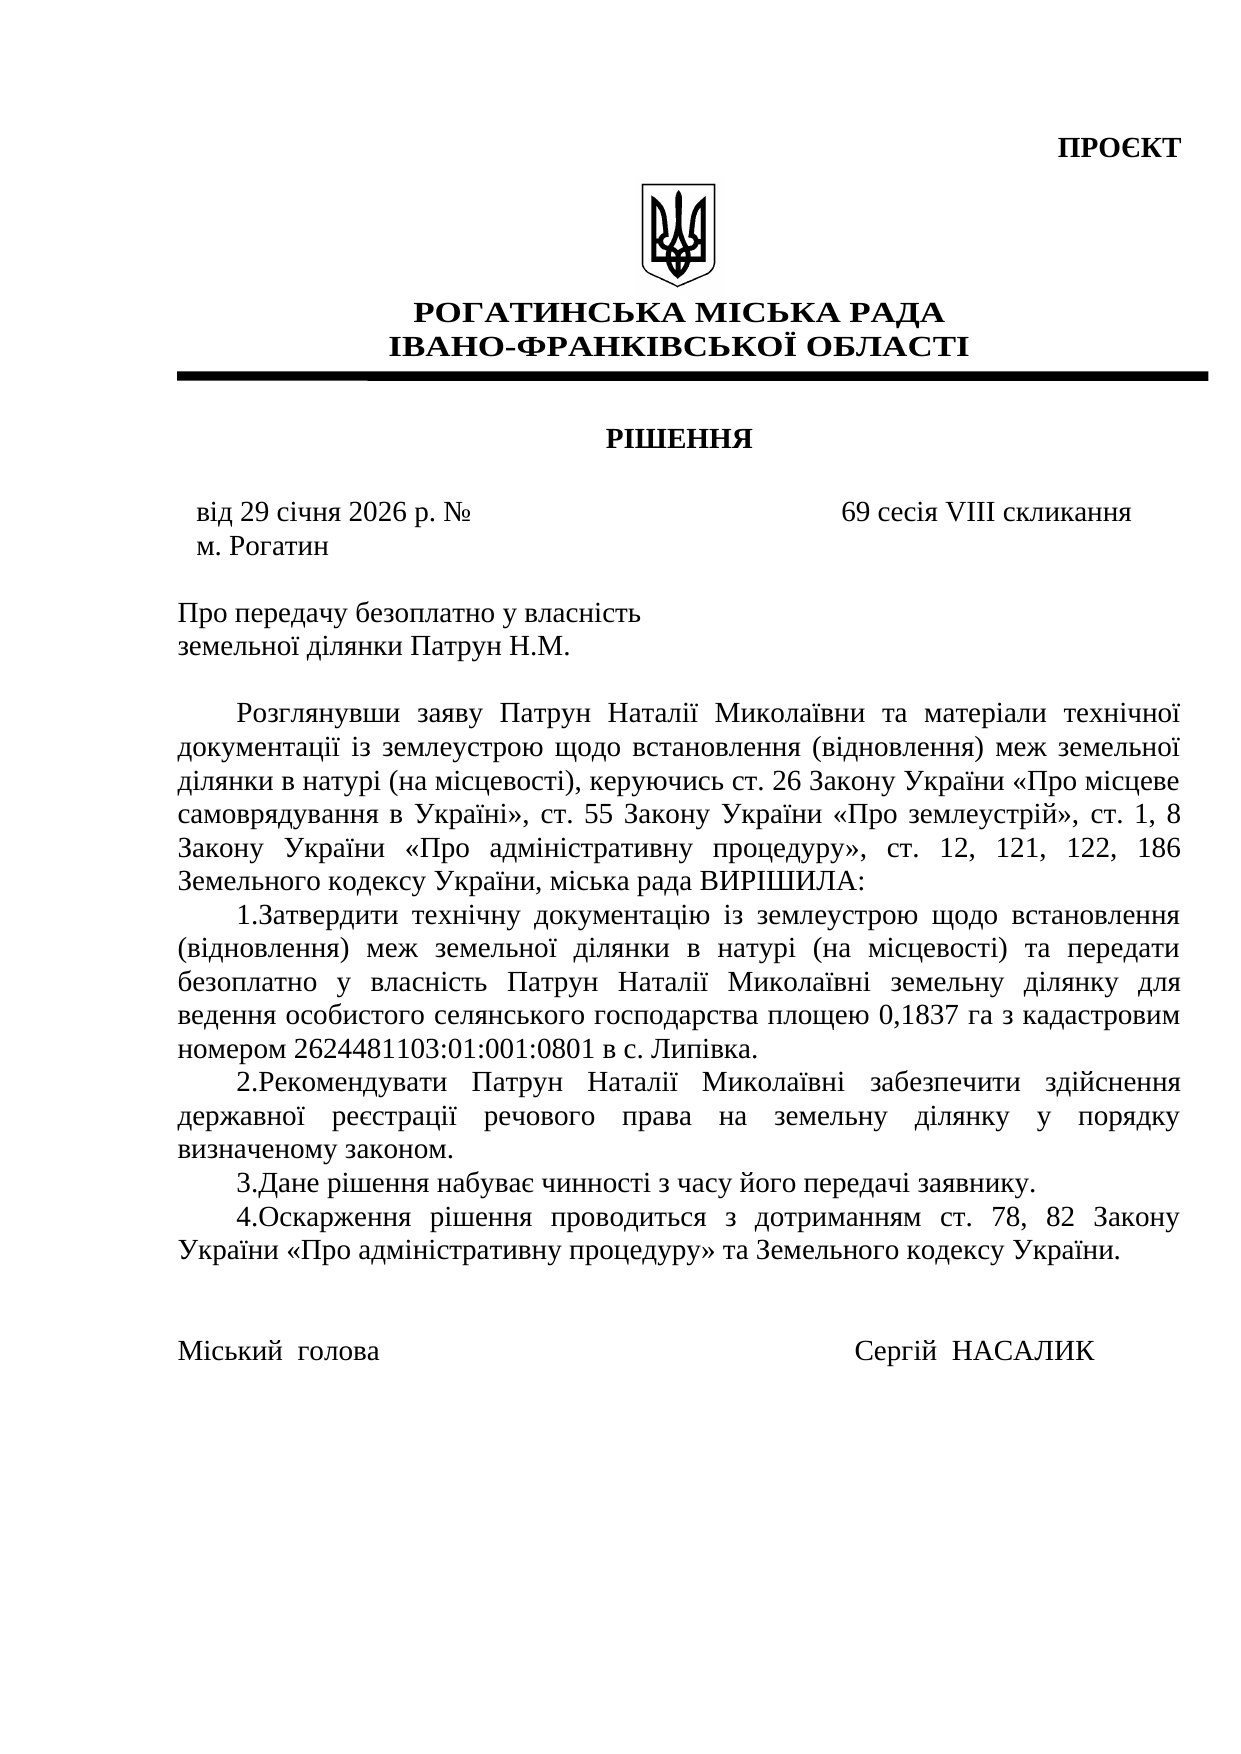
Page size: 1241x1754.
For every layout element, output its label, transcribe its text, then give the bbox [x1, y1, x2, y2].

text ПРОЄКТ [177, 131, 1181, 164]
text земельної ділянки Патрун Н.М. [177, 628, 1181, 662]
text м. Рогатин [196, 528, 1237, 561]
text 3.Дане рішення набуває чинності з часу його передачі заявнику. [177, 1165, 1181, 1199]
text РОГАТИНСЬКА МІСЬКА РАДА [177, 295, 1181, 329]
text 2.Рекомендувати Патрун Наталії Миколаївні забезпечити здійснення державної реєстрації речового права на земельну ділянку у порядку визначеному законом. [177, 1064, 1181, 1165]
text 1.Затвердити технічну документацію із землеустрою щодо встановлення (відновлення) меж земельної ділянки в натурі (на місцевості) та передати безоплатно у власність Патрун Наталії Миколаївні земельну ділянку для ведення особистого селянського господарства площею 0,1837 га з кадастровим номером 2624481103:01:001:0801 в с. Липівка. [177, 897, 1181, 1064]
text Міський голова Сергій НАСАЛИК [177, 1333, 1181, 1366]
text РІШЕННЯ [177, 421, 1181, 454]
text ІВАНО-ФРАНКІВСЬКОЇ ОБЛАСТІ [177, 329, 1181, 362]
text Розглянувши заяву Патрун Наталії Миколаївни та матеріали технічної документації із землеустрою щодо встановлення (відновлення) меж земельної ділянки в натурі (на місцевості), керуючись ст. 26 Закону України «Про місцеве самоврядування в Україні», ст. 55 Закону України «Про землеустрій», ст. 1, 8 Закону України «Про адміністративну процедуру», ст. 12, 121, 122, 186 Земельного кодексу України, міська рада ВИРІШИЛА: [177, 696, 1181, 897]
text 4.Оскарження рішення проводиться з дотриманням ст. 78, 82 Закону України «Про адміністративну процедуру» та Земельного кодексу України. [177, 1199, 1181, 1266]
text Про передачу безоплатно у власність [177, 595, 1237, 628]
text від 29 січня 2026 р. № 69 сесія VIII скликання [196, 494, 1237, 528]
